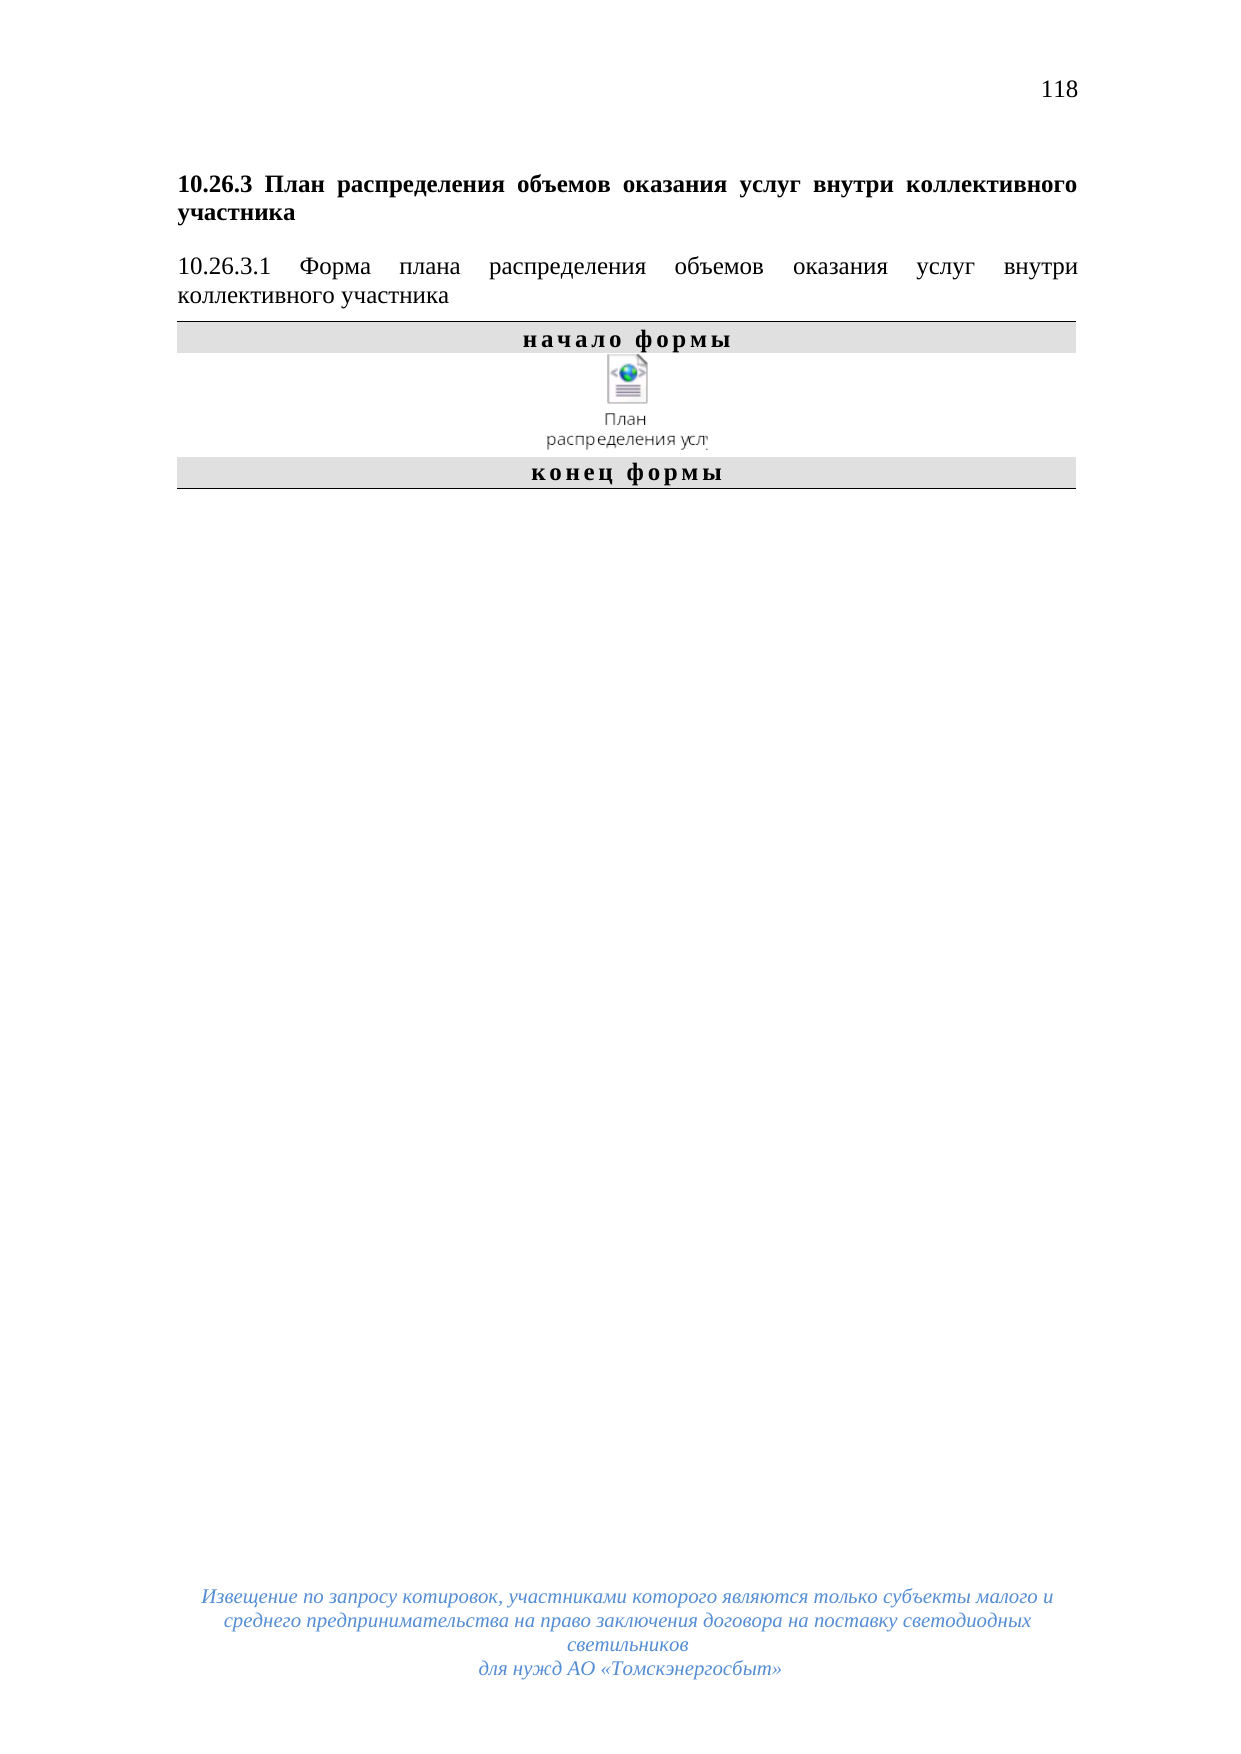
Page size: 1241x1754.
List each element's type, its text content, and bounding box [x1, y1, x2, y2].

text 10.26.3 План распределения объемов оказания услуг внутри коллективного участника [177, 169, 1078, 226]
text конец формы [177, 457, 1076, 488]
text 10.26.3.1 Форма плана распределения объемов оказания услуг внутри коллективного участника [177, 251, 1078, 309]
text начало формы [177, 322, 1076, 353]
